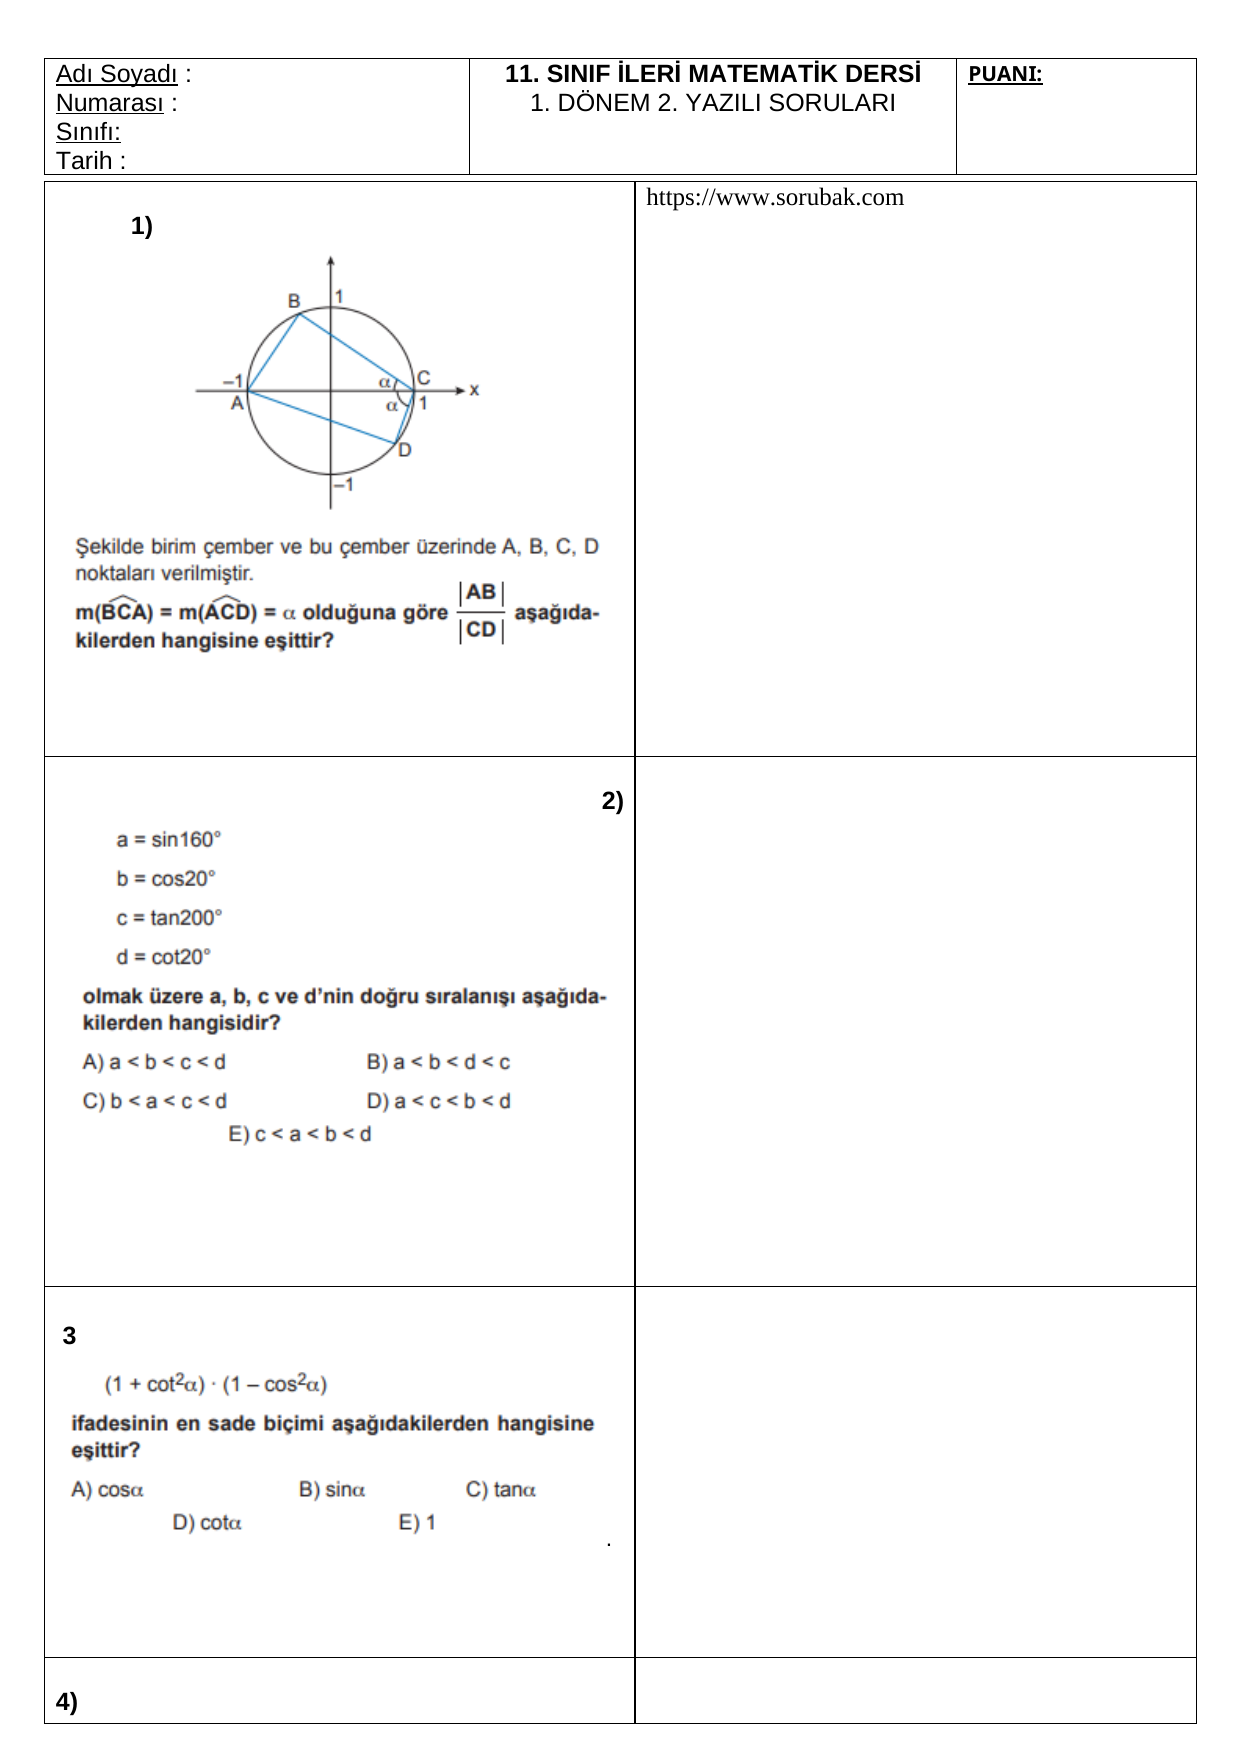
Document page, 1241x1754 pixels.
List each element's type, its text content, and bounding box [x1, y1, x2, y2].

picture [70, 239, 612, 665]
table_cell [636, 1287, 1196, 1657]
table_cell 3. [45, 1287, 634, 1657]
table_header PUANI: [957, 59, 1196, 174]
table_header 11. SINIF İLERİ MATEMATİK DERSİ 1. DÖNEM 2. YAZILI SORULARI [470, 59, 956, 174]
picture [55, 1350, 606, 1547]
table_cell 2) [45, 757, 634, 1286]
table_cell 4) [45, 1658, 634, 1723]
table_cell [636, 1658, 1196, 1723]
table_cell [636, 757, 1196, 1286]
table_header https://www.sorubak.com [636, 182, 1196, 756]
table_header Adı Soyadı : Numarası : Sınıfı: Tarih : [45, 59, 469, 174]
picture [70, 814, 615, 1171]
table_header 1) [45, 182, 634, 756]
